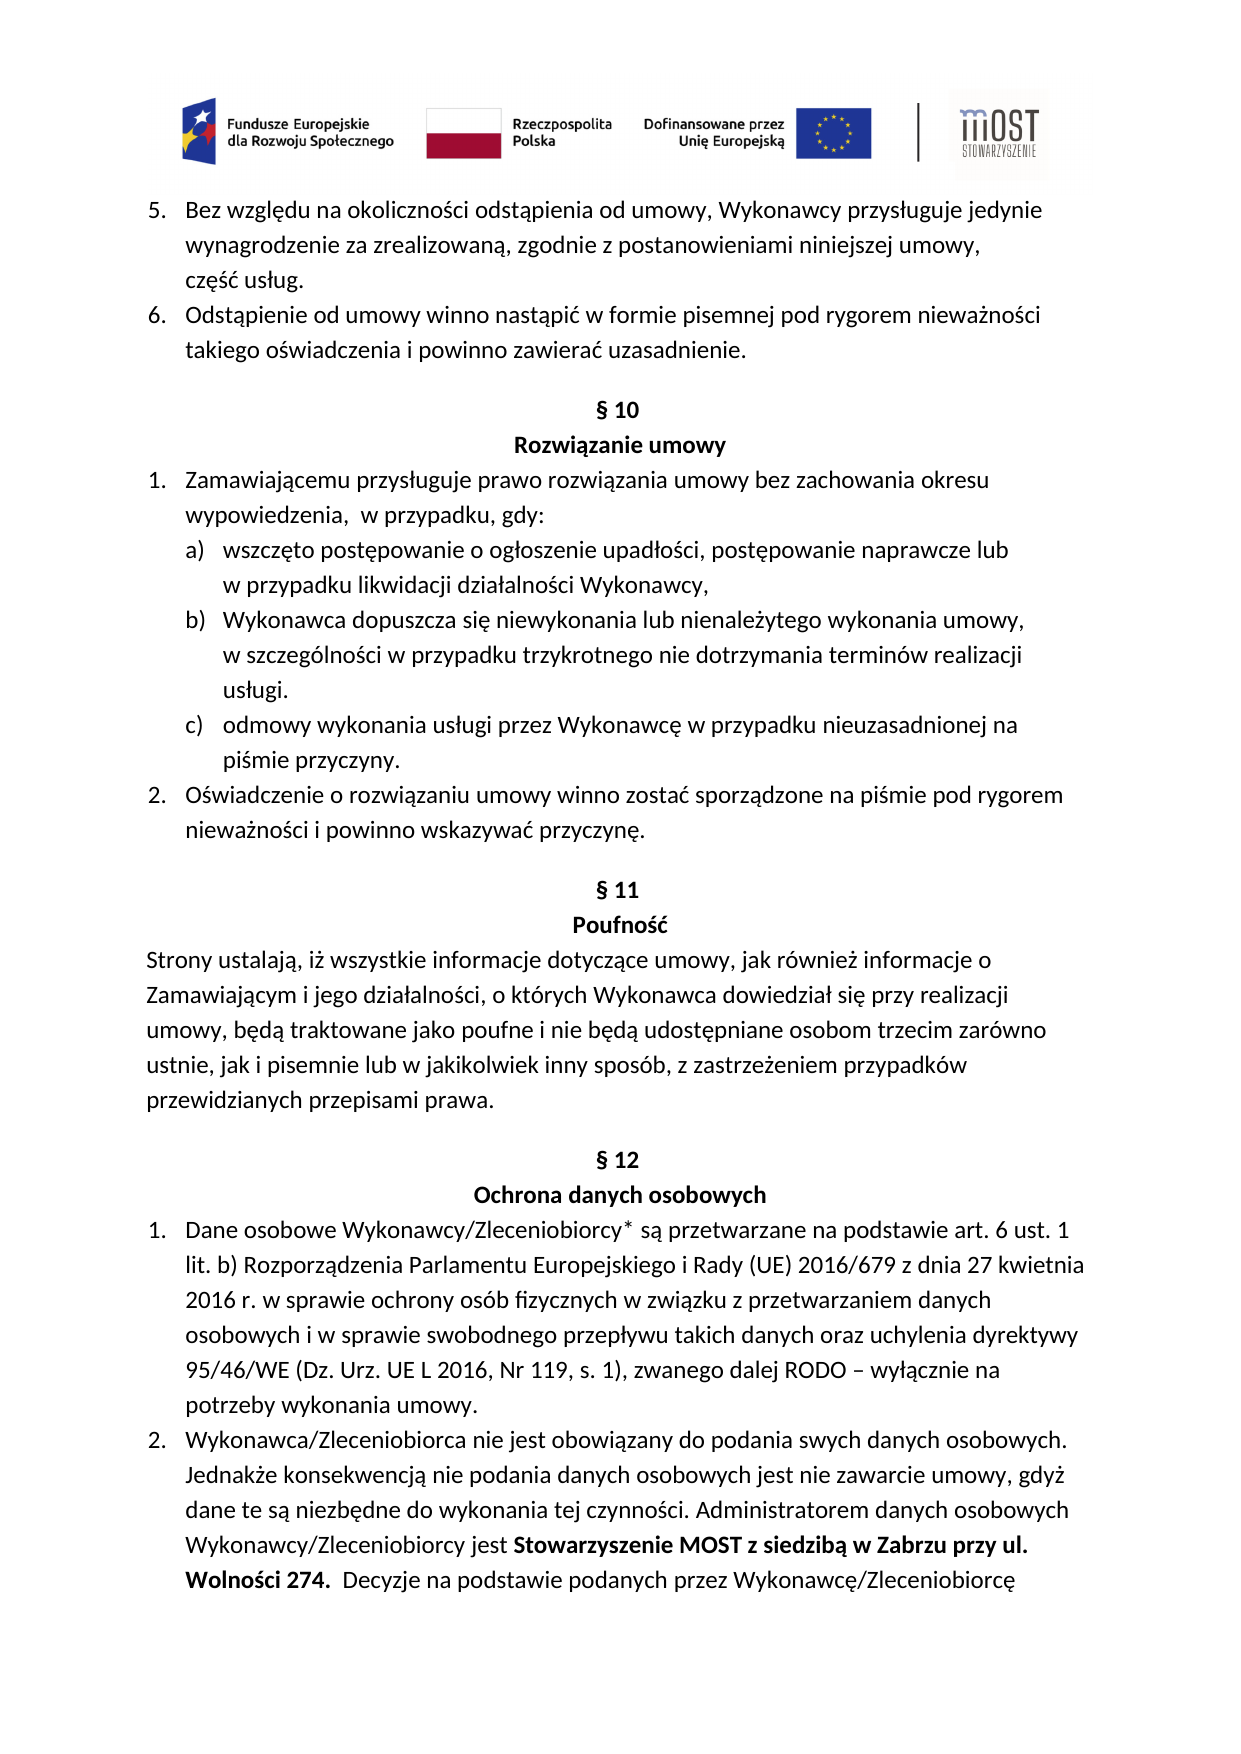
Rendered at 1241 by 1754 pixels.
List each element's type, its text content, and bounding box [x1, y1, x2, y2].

list Odstąpienie od umowy winno nastąpić w formie pisemnej pod rygorem nieważności takiego oświadczenia i powinno zawierać uzasadnienie. [148, 299, 1093, 365]
text Rozwiązanie umowy [148, 429, 1093, 460]
text Ochrona danych osobowych [148, 1179, 1093, 1210]
picture [147, 73, 1093, 195]
list Bez względu na okoliczności odstąpienia od umowy, Wykonawcy przysługuje jedynie wynagrodzenie za zrealizowaną, zgodnie z postanowieniami niniejszej umowy, część usług. [148, 195, 1093, 295]
list Wykonawca dopuszcza się niewykonania lub nienależytego wykonania umowy, w szczególności w przypadku trzykrotnego nie dotrzymania terminów realizacji usługi. [185, 604, 1093, 705]
text § 12 [148, 1144, 1093, 1175]
list Oświadczenie o rozwiązaniu umowy winno zostać sporządzone na piśmie pod rygorem nieważności i powinno wskazywać przyczynę. [148, 779, 1093, 845]
text § 11 [148, 874, 1093, 905]
list Zamawiającemu przysługuje prawo rozwiązania umowy bez zachowania okresu wypowiedzenia, w przypadku, gdy: [148, 464, 1093, 530]
text Strony ustalają, iż wszystkie informacje dotyczące umowy, jak również informacje o Zamawiającym i jego działalności, o których Wykonawca dowiedział się przy realizacji umowy, będą traktowane jako poufne i nie będą udostępniane osobom trzecim zarówno ustnie, jak i pisemnie lub w jakikolwiek inny sposób, z zastrzeżeniem przypadków przewidzianych przepisami prawa. [146, 944, 1093, 1115]
list odmowy wykonania usługi przez Wykonawcę w przypadku nieuzasadnionej na piśmie przyczyny. [185, 709, 1093, 775]
list wszczęto postępowanie o ogłoszenie upadłości, postępowanie naprawcze lub w przypadku likwidacji działalności Wykonawcy, [185, 534, 1093, 600]
text § 10 [148, 394, 1093, 425]
list Dane osobowe Wykonawcy/Zleceniobiorcy* są przetwarzane na podstawie art. 6 ust. 1 lit. b) Rozporządzenia Parlamentu Europejskiego i Rady (UE) 2016/679 z dnia 27 kwietnia 2016 r. w sprawie ochrony osób fizycznych w związku z przetwarzaniem danych osobowych i w sprawie swobodnego przepływu takich danych oraz uchylenia dyrektywy 95/46/WE (Dz. Urz. UE L 2016, Nr 119, s. 1), zwanego dalej RODO – wyłącznie na potrzeby wykonania umowy. [148, 1214, 1093, 1420]
text Poufność [148, 909, 1093, 940]
